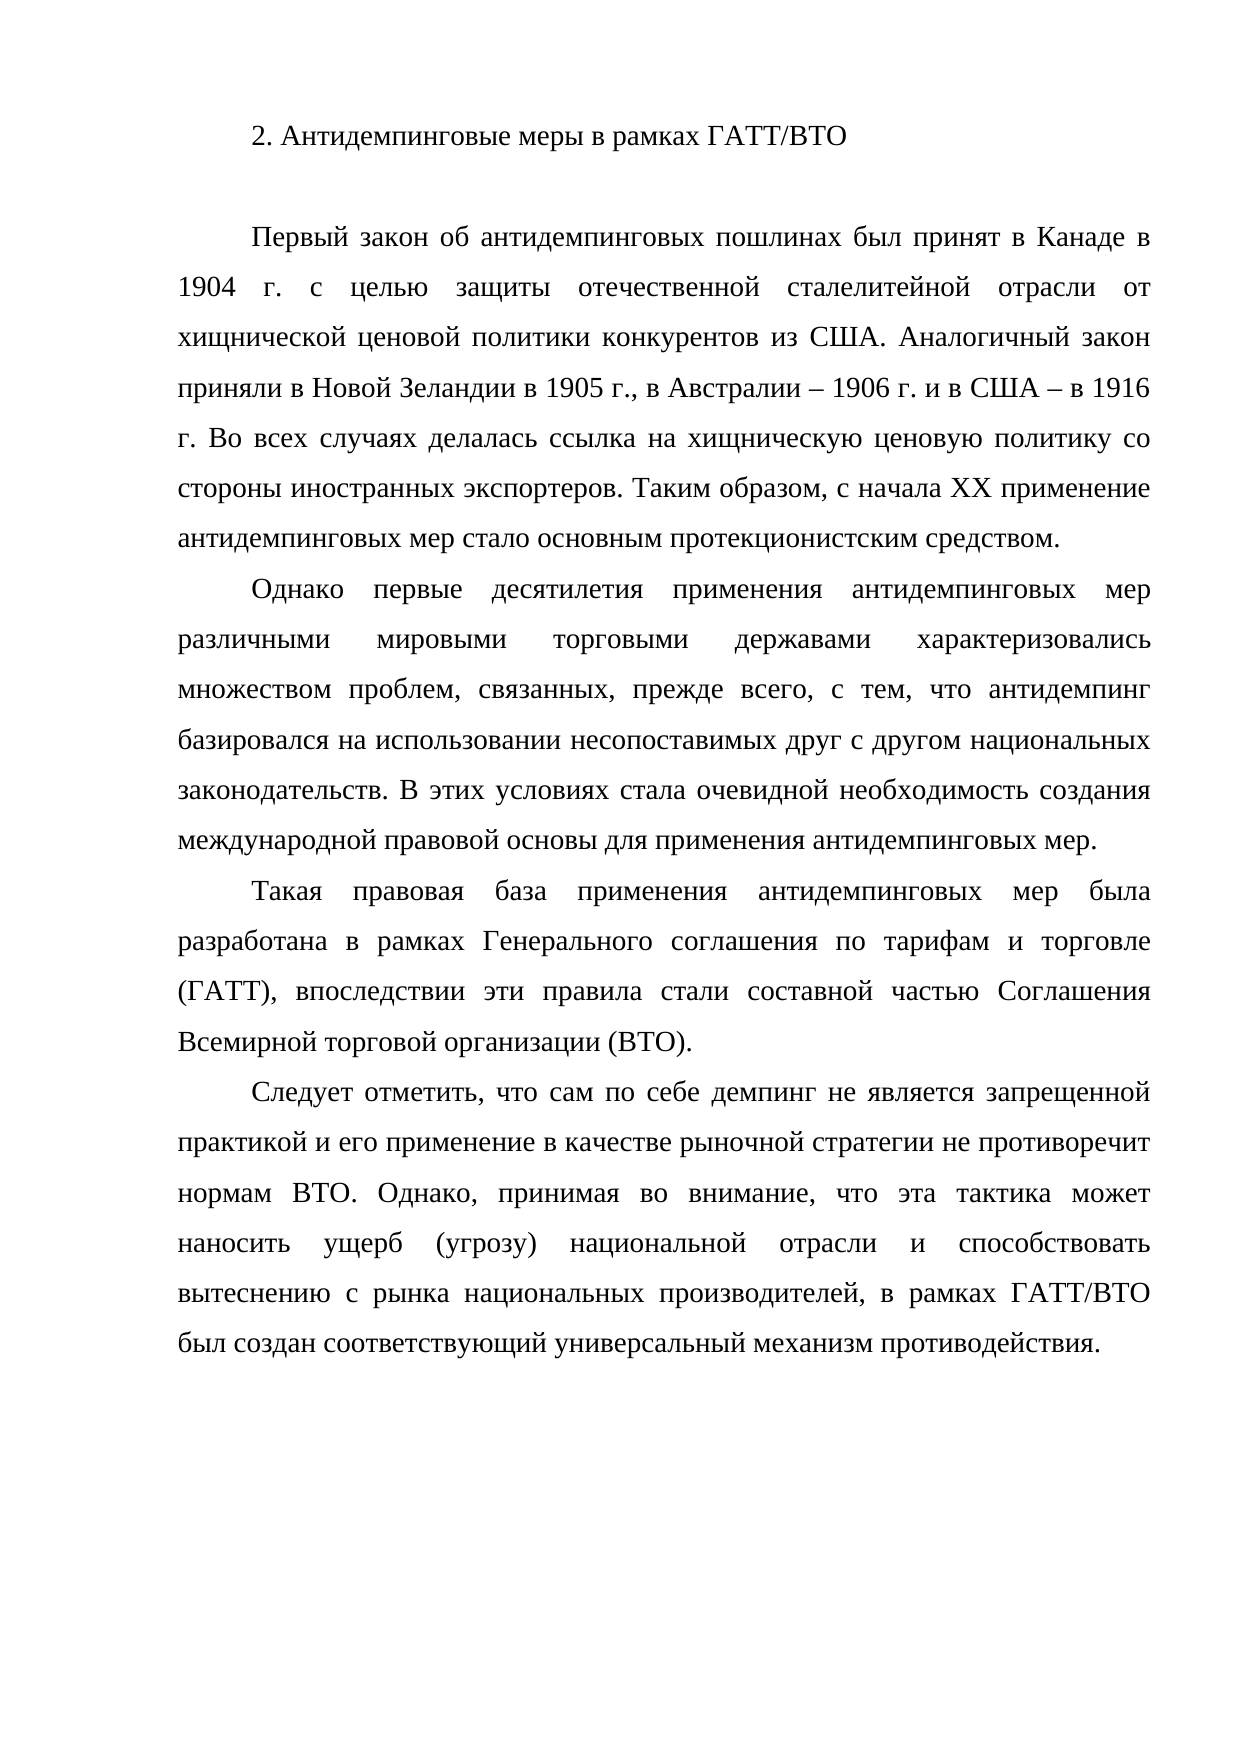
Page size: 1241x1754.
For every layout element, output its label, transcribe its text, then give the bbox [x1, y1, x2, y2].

text Такая правовая база применения антидемпинговых мер была разработана в рамках Генерального соглашения по тарифам и торговле (ГАТТ), впоследствии эти правила стали составной частью Соглашения Всемирной торговой организации (ВТО). [177, 873, 1152, 1057]
text Первый закон об антидемпинговых пошлинах был принят в Канаде в 1904 г. с целью защиты отечественной сталелитейной отрасли от хищнической ценовой политики конкурентов из США. Аналогичный закон приняли в Новой Зеландии в ., в Австралии – . и в США – в . Во всех случаях делалась ссылка на хищническую ценовую политику со стороны иностранных экспортеров. Таким образом, с начала XX применение антидемпинговых мер стало основным протекционистским средством. [177, 219, 1152, 554]
text 2. Антидемпинговые меры в рамках ГАТТ/ВТО [177, 118, 1152, 152]
text Однако первые десятилетия применения антидемпинговых мер различными мировыми торговыми державами характеризовались множеством проблем, связанных, прежде всего, с тем, что антидемпинг базировался на использовании несопоставимых друг с другом национальных законодательств. В этих условиях стала очевидной необходимость создания международной правовой основы для применения антидемпинговых мер. [177, 571, 1152, 856]
text Следует отметить, что сам по себе демпинг не является запрещенной практикой и его применение в качестве рыночной стратегии не противоречит нормам ВТО. Однако, принимая во внимание, что эта тактика может наносить ущерб (угрозу) национальной отрасли и способствовать вытеснению с рынка национальных производителей, в рамках ГАТТ/ВТО был создан соответствующий универсальный механизм противодействия. [177, 1074, 1152, 1359]
